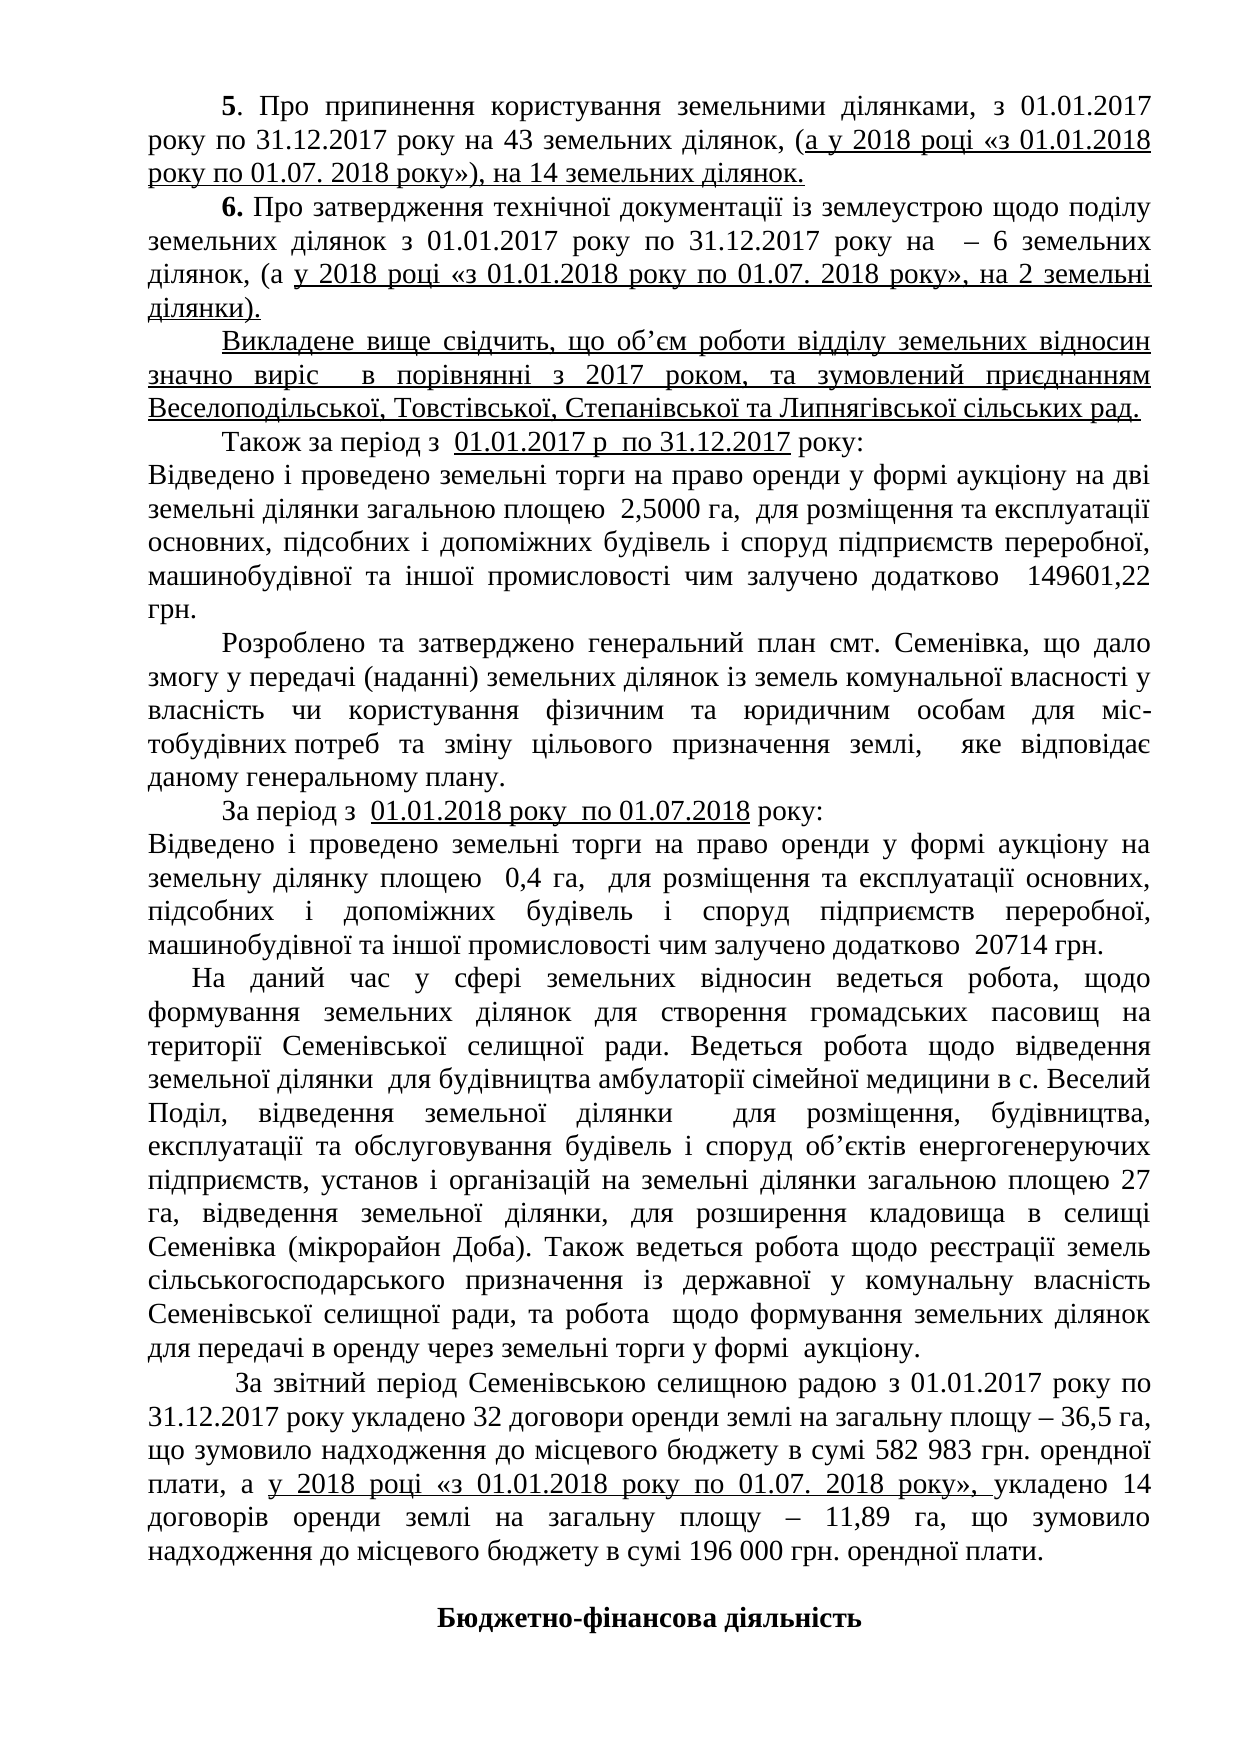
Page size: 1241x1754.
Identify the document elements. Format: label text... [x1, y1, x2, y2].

text Відведено і проведено земельні торги на право оренди у формі аукціону на дві земельні ділянки загальною площею 2,5000 га, для розміщення та експлуатації основних, підсобних і допоміжних будівель і споруд підприємств переробної, машинобудівної та іншої промисловості чим залучено додатково 149601,22 грн. [148, 457, 1152, 625]
text За період з 01.01.2018 року по 01.07.2018 року: [148, 793, 1152, 826]
text На даний час у сфері земельних відносин ведеться робота, щодо формування земельних ділянок для створення громадських пасовищ на території Семенівської селищної ради. Ведеться робота щодо відведення земельної ділянки для будівництва амбулаторії сімейної медицини в с. Веселий Поділ, відведення земельної ділянки для розміщення, будівництва, експлуатації та обслуговування будівель і споруд об’єктів енергогенеруючих підприємств, установ і організацій на земельні ділянки загальною площею 27 га, відведення земельної ділянки, для розширення кладовища в селищі Семенівка (мікрорайон Доба). Також ведеться робота щодо реєстрації земель сільськогосподарського призначення із державної у комунальну власність Семенівської селищної ради, та робота щодо формування земельних ділянок для передачі в оренду через земельні торги у формі аукціону. [148, 961, 1152, 1365]
text Викладене вище свідчить, що об’єм роботи відділу земельних відносин значно виріс в порівнянні з 2017 роком, та зумовлений приєднанням Веселоподільської, Товстівської, Степанівської та Липнягівської сільських рад. [148, 323, 1152, 424]
text Бюджетно-фінансова діяльність [148, 1600, 1152, 1633]
text 6. Про затвердження технічної документації із землеустрою щодо поділу земельних ділянок з 01.01.2017 року по 31.12.2017 року на – 6 земельних ділянок, (а у 2018 році «з 01.01.2018 року по 01.07. 2018 року», на 2 земельні ділянки). [148, 189, 1152, 323]
text Відведено і проведено земельні торги на право оренди у формі аукціону на земельну ділянку площею 0,4 га, для розміщення та експлуатації основних, підсобних і допоміжних будівель і споруд підприємств переробної, машинобудівної та іншої промисловості чим залучено додатково 20714 грн. [148, 826, 1152, 961]
text 5. Про припинення користування земельними ділянками, з 01.01.2017 року по 31.12.2017 року на 43 земельних ділянок, (а у 2018 році «з 01.01.2018 року по 01.07. 2018 року»), на 14 земельних ділянок. [148, 88, 1152, 189]
text За звітний період Семенівською селищною радою з 01.01.2017 року по 31.12.2017 року укладено 32 договори оренди землі на загальну площу – 36,5 га, що зумовило надходження до місцевого бюджету в сумі 582 983 грн. орендної плати, а у 2018 році «з 01.01.2018 року по 01.07. 2018 року», укладено 14 договорів оренди землі на загальну площу – 11,89 га, що зумовило надходження до місцевого бюджету в сумі 196 000 грн. орендної плати. [148, 1365, 1152, 1566]
text Розроблено та затверджено генеральний план смт. Семенівка, що дало змогу у передачі (наданні) земельних ділянок із земель комунальної власності у власність чи користування фізичним та юридичним особам для містобудівних потреб та зміну цільового призначення землі, яке відповідає даному генеральному плану. [148, 625, 1152, 692]
text Розроблено та затверджено генеральний план смт. Семенівка, що дало змогу у передачі (наданні) земельних ділянок із земель комунальної власності у власність чи користування фізичним та юридичним особам для містобудівних потреб та зміну цільового призначення землі, яке відповідає даному генеральному плану. [148, 726, 1152, 793]
text Також за період з 01.01.2017 р по 31.12.2017 року: [148, 424, 1152, 457]
